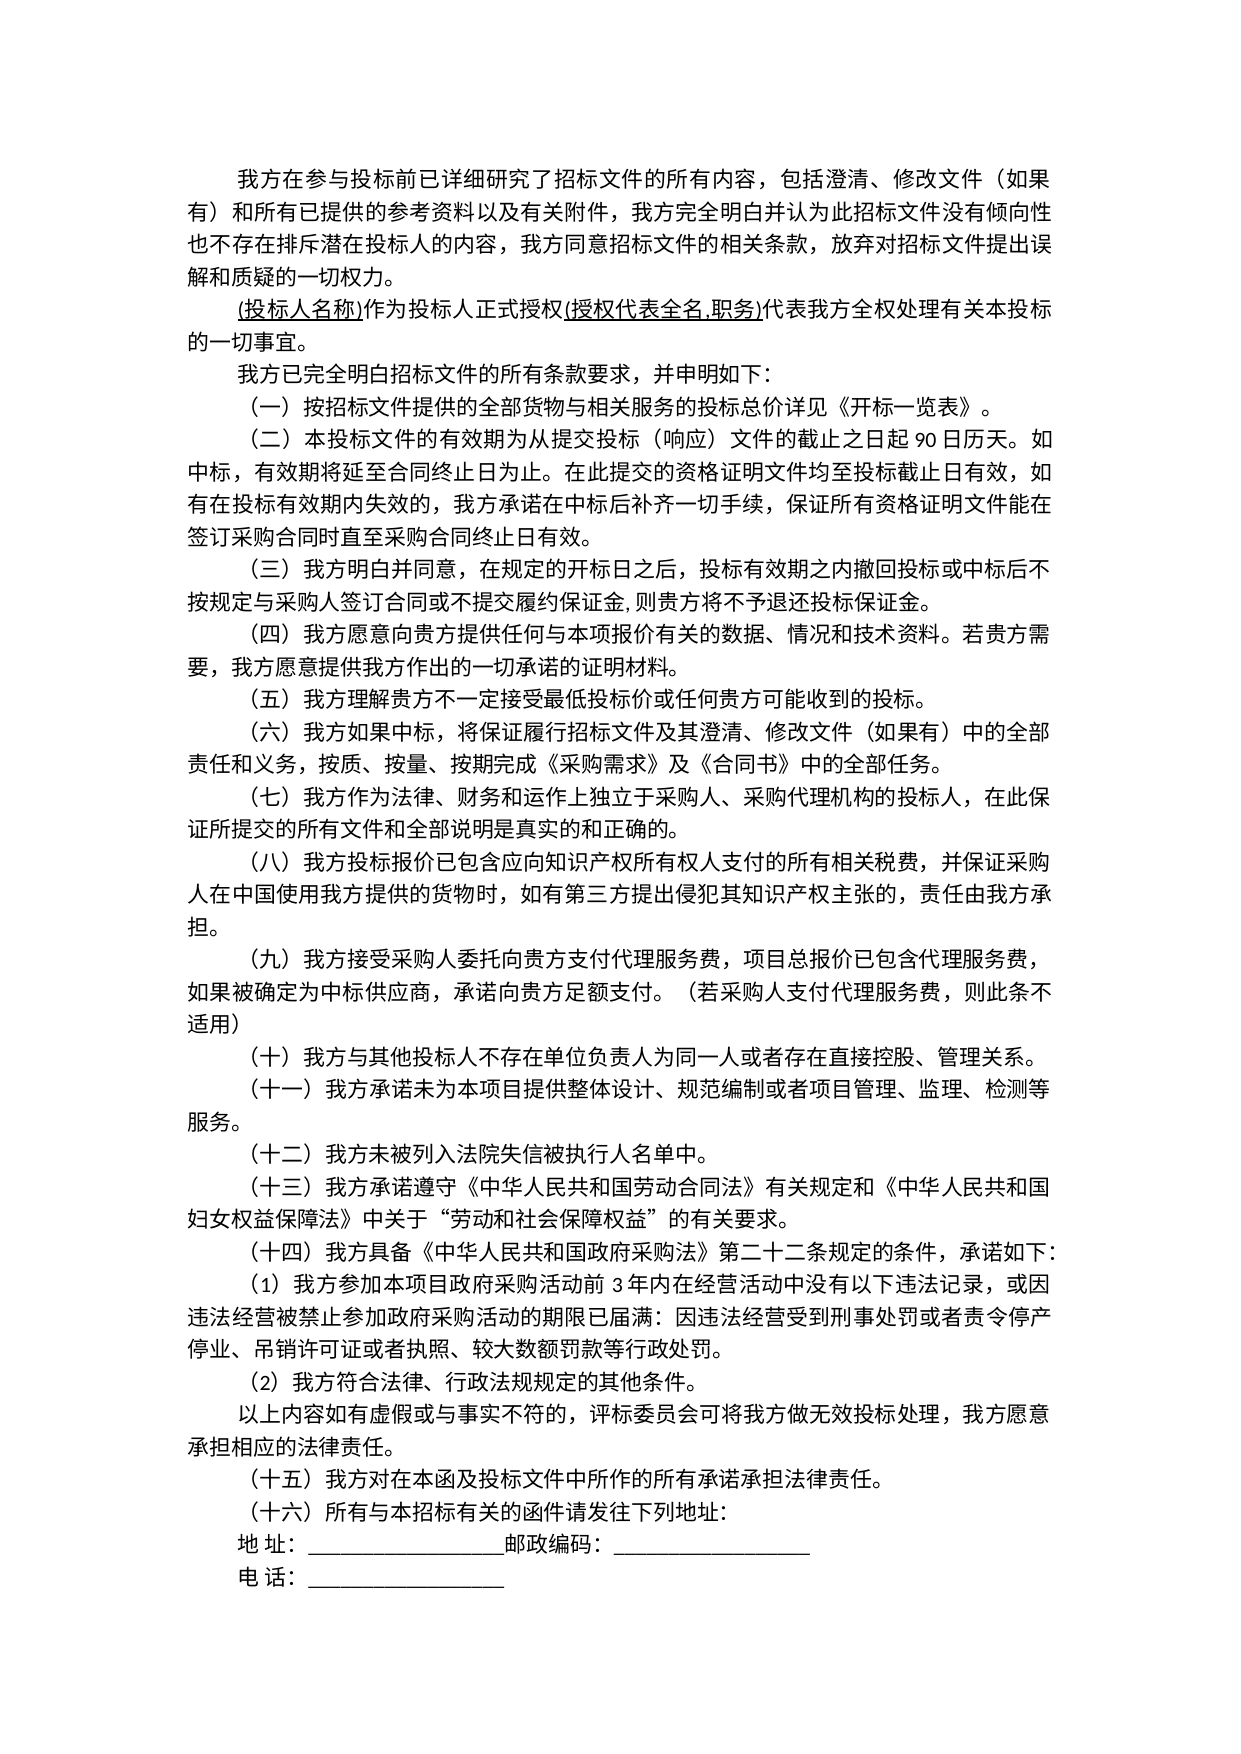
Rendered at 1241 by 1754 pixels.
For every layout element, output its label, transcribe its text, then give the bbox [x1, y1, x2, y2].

text 我方在参与投标前已详细研究了招标文件的所有内容，包括澄清、修改文件（如果有）和所有已提供的参考资料以及有关附件，我方完全明白并认为此招标文件没有倾向性，也不存在排斥潜在投标人的内容，我方同意招标文件的相关条款，放弃对招标文件提出误解和质疑的一切权力。 [187, 162, 1053, 292]
text （十五）我方对在本函及投标文件中所作的所有承诺承担法律责任。 [187, 1462, 1053, 1494]
text （十三）我方承诺遵守《中华人民共和国劳动合同法》有关规定和《中华人民共和国妇女权益保障法》中关于“劳动和社会保障权益”的有关要求。 [187, 1169, 1053, 1234]
text （1）我方参加本项目政府采购活动前3年内在经营活动中没有以下违法记录，或因违法经营被禁止参加政府采购活动的期限已届满：因违法经营受到刑事处罚或者责令停产停业、吊销许可证或者执照、较大数额罚款等行政处罚。 [187, 1267, 1053, 1364]
text （二）本投标文件的有效期为从提交投标（响应）文件的截止之日起90日历天。如中标，有效期将延至合同终止日为止。在此提交的资格证明文件均至投标截止日有效，如有在投标有效期内失效的，我方承诺在中标后补齐一切手续，保证所有资格证明文件能在签订采购合同时直至采购合同终止日有效。 [187, 422, 1053, 552]
text （十六）所有与本招标有关的函件请发往下列地址： [187, 1494, 1053, 1527]
text （三）我方明白并同意，在规定的开标日之后，投标有效期之内撤回投标或中标后不按规定与采购人签订合同或不提交履约保证金, 则贵方将不予退还投标保证金。 [187, 552, 1053, 617]
text （五）我方理解贵方不一定接受最低投标价或任何贵方可能收到的投标。 [187, 682, 1053, 714]
text （十）我方与其他投标人不存在单位负责人为同一人或者存在直接控股、管理关系。 [187, 1039, 1053, 1072]
text （七）我方作为法律、财务和运作上独立于采购人、采购代理机构的投标人，在此保证所提交的所有文件和全部说明是真实的和正确的。 [187, 779, 1053, 844]
text （九）我方接受采购人委托向贵方支付代理服务费，项目总报价已包含代理服务费，如果被确定为中标供应商，承诺向贵方足额支付。（若采购人支付代理服务费，则此条不适用） [187, 942, 1053, 1039]
text （2）我方符合法律、行政法规规定的其他条件。 [187, 1364, 1053, 1397]
text 我方已完全明白招标文件的所有条款要求，并申明如下： [187, 357, 1053, 389]
text (投标人名称)作为投标人正式授权(授权代表全名,职务)代表我方全权处理有关本投标的一切事宜。 [187, 292, 1053, 357]
text （一）按招标文件提供的全部货物与相关服务的投标总价详见《开标一览表》。 [187, 389, 1053, 422]
text （十二）我方未被列入法院失信被执行人名单中。 [187, 1137, 1053, 1169]
text 以上内容如有虚假或与事实不符的，评标委员会可将我方做无效投标处理，我方愿意承担相应的法律责任。 [187, 1397, 1053, 1462]
text （十一）我方承诺未为本项目提供整体设计、规范编制或者项目管理、监理、检测等服务。 [187, 1072, 1053, 1137]
text （八）我方投标报价已包含应向知识产权所有权人支付的所有相关税费，并保证采购人在中国使用我方提供的货物时，如有第三方提出侵犯其知识产权主张的，责任由我方承担。 [187, 844, 1053, 942]
text （四）我方愿意向贵方提供任何与本项报价有关的数据、情况和技术资料。若贵方需要，我方愿意提供我方作出的一切承诺的证明材料。 [187, 617, 1053, 682]
text 地 址：__________________邮政编码：__________________ [187, 1527, 1053, 1559]
text 电 话：__________________ [187, 1559, 1053, 1592]
text （六）我方如果中标，将保证履行招标文件及其澄清、修改文件（如果有）中的全部责任和义务，按质、按量、按期完成《采购需求》及《合同书》中的全部任务。 [187, 714, 1053, 779]
text （十四）我方具备《中华人民共和国政府采购法》第二十二条规定的条件，承诺如下： [187, 1234, 1053, 1267]
